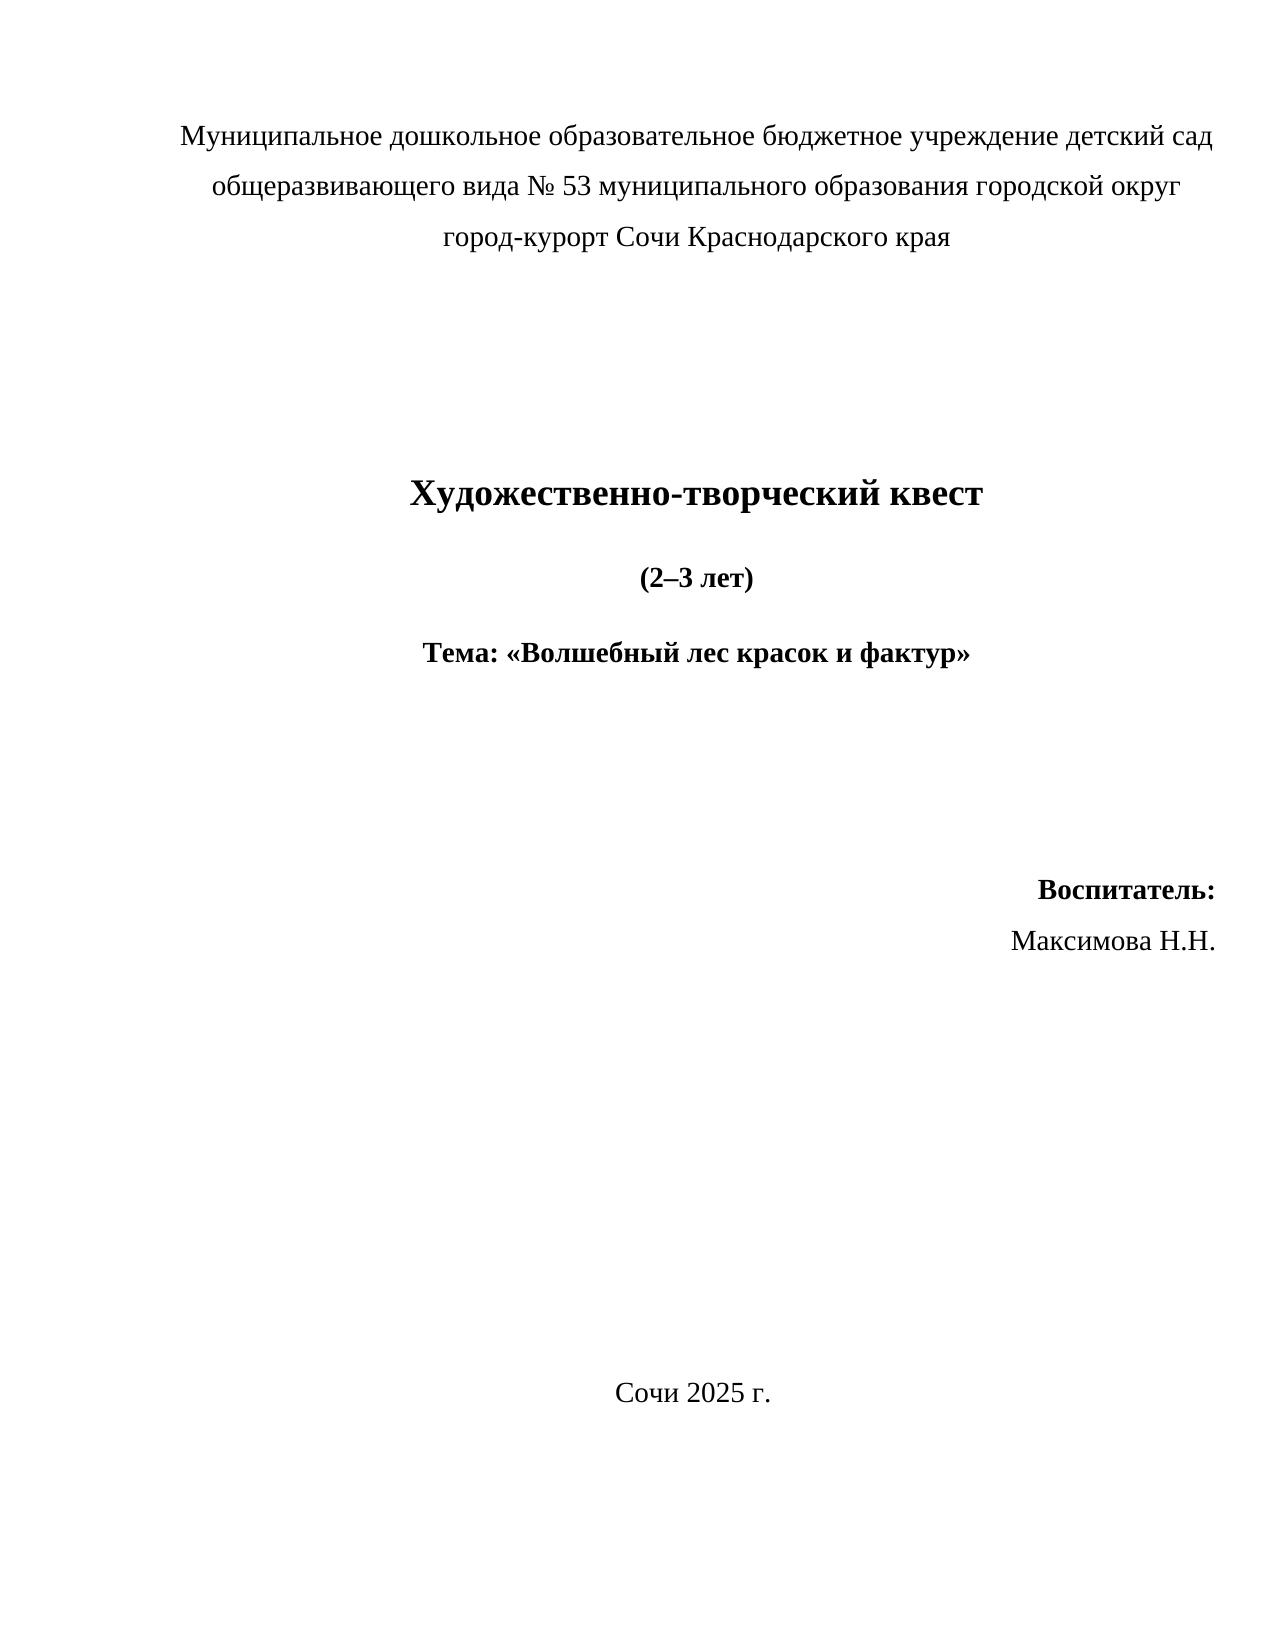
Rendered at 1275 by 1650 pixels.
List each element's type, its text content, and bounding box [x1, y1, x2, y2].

text Сочи 2025 г. [177, 1376, 1216, 1409]
text Тема: «Волшебный лес красок и фактур» [177, 635, 1216, 708]
text Воспитатель: [177, 872, 1216, 906]
text Художественно-творческий квест [177, 470, 1216, 513]
text Муниципальное дошкольное образовательное бюджетное учреждение детский сад общеразвивающего вида № 53 муниципального образования городской округ город-курорт Сочи Краснодарского края [177, 118, 1216, 252]
text (2–3 лет) [177, 560, 1216, 593]
text Максимова Н.Н. [177, 923, 1216, 956]
